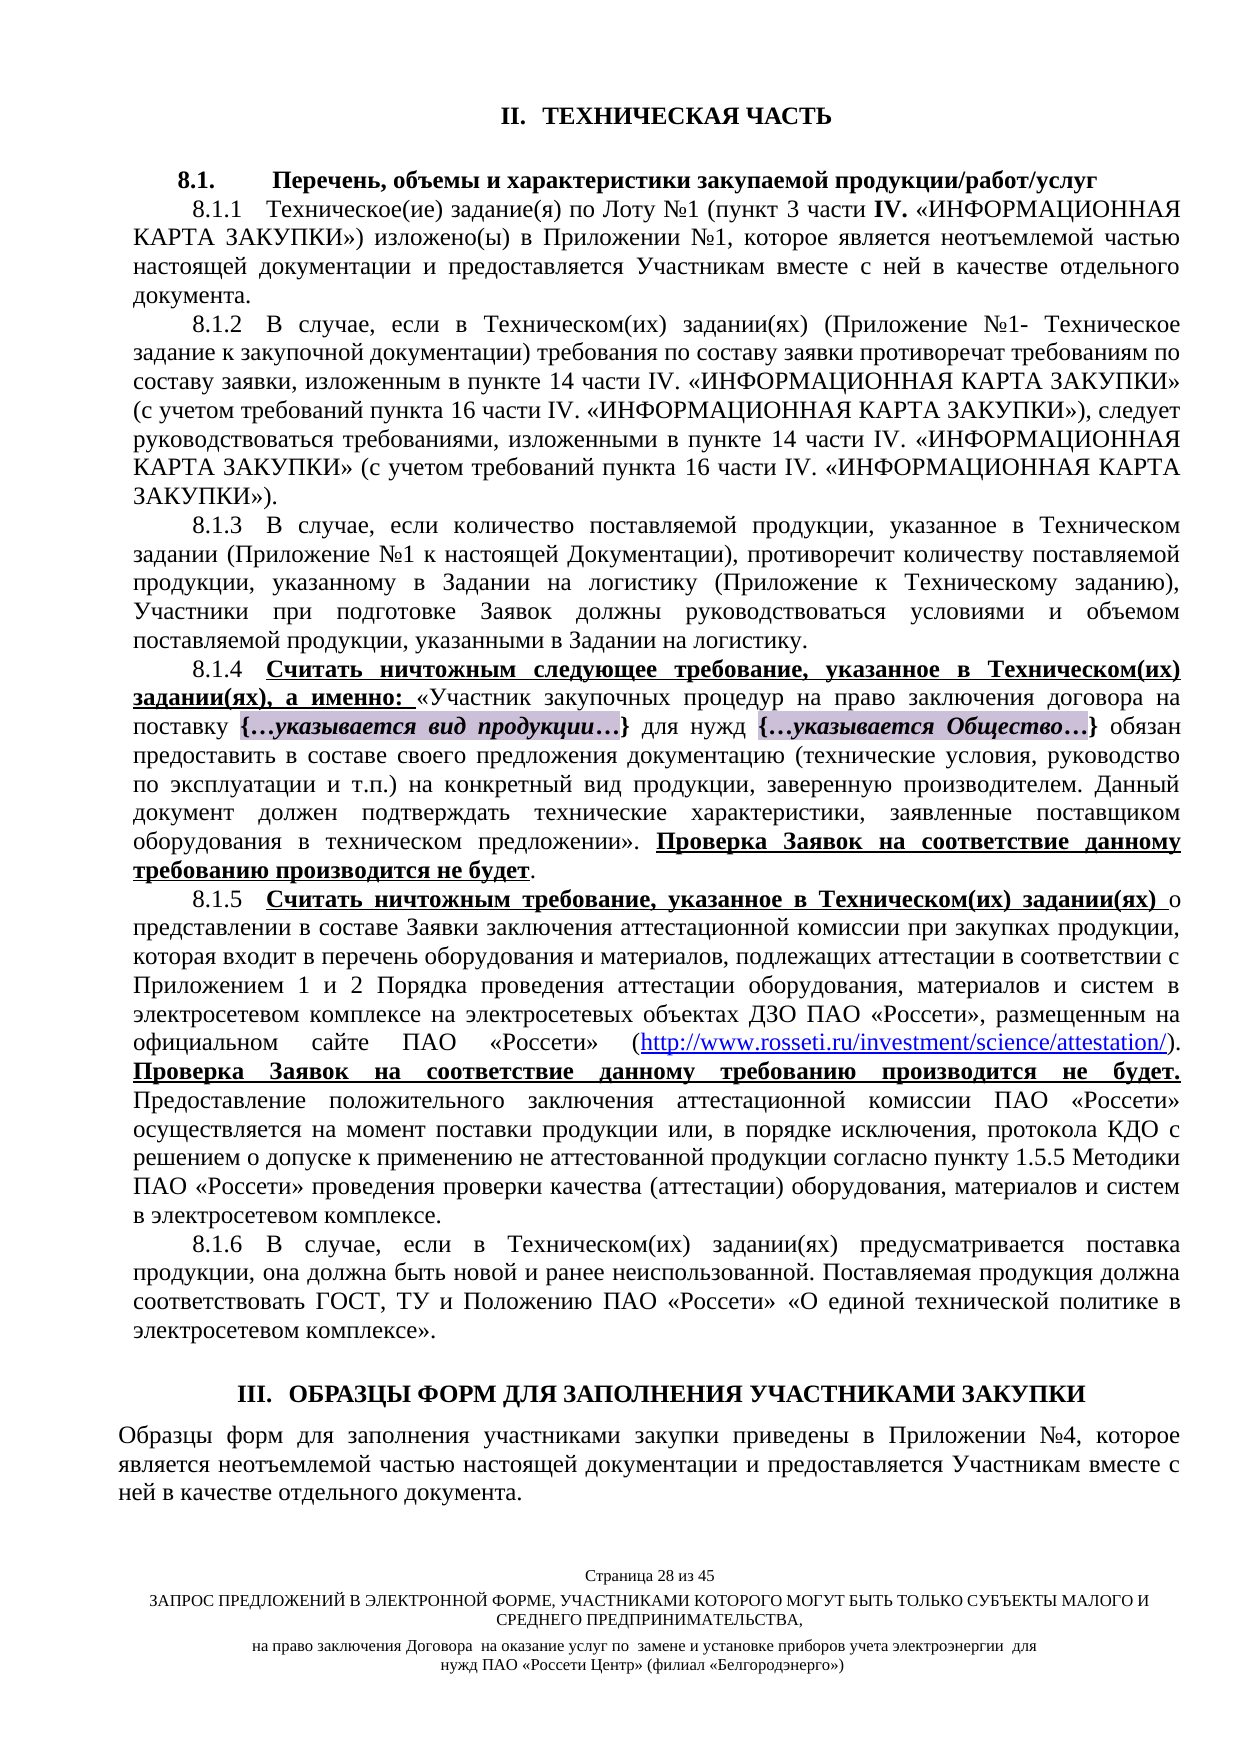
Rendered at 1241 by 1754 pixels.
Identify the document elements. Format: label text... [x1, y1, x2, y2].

subtitle В случае, если в Техническом(их) задании(ях) предусматривается поставка продукции, она должна быть новой и ранее неиспользованной. Поставляемая продукция должна соответствовать ГОСТ, ТУ и Положению ПАО «Россети» «О единой технической политике в электросетевом комплексе». [133, 1229, 1181, 1344]
subtitle Считать ничтожным следующее требование, указанное в Техническом(их) задании(ях), а именно: «Участник закупочных процедур на право заключения договора на поставку {…указывается вид продукции…} для нужд {…указывается Общество…} обязан предоставить в составе своего предложения документацию (технические условия, руководство по эксплуатации и т.п.) на конкретный вид продукции, заверенную производителем. Данный документ должен подтверждать технические характеристики, заявленные поставщиком оборудования в техническом предложении». Проверка Заявок на соответствие данному требованию производится не будет. [133, 654, 1181, 884]
subtitle Техническое(ие) задание(я) по Лоту №1 (пункт 3 части IV. «ИНФОРМАЦИОННАЯ КАРТА ЗАКУПКИ») изложено(ы) в Приложении №1, которое является неотъемлемой частью настоящей документации и предоставляется Участникам вместе с ней в качестве отдельного документа. [133, 194, 1181, 309]
subtitle Перечень, объемы и характеристики закупаемой продукции/работ/услуг [177, 165, 1181, 194]
subtitle ТЕХНИЧЕСКАЯ ЧАСТЬ [118, 101, 1181, 130]
subtitle Образцы форм для заполнения участниками закупки приведены в Приложении №4, которое является неотъемлемой частью настоящей документации и предоставляется Участникам вместе с ней в качестве отдельного документа. [118, 1420, 1181, 1506]
subtitle Считать ничтожным требование, указанное в Техническом(их) задании(ях) о представлении в составе Заявки заключения аттестационной комиссии при закупках продукции, которая входит в перечень оборудования и материалов, подлежащих аттестации в соответствии с Приложением 1 и 2 Порядка проведения аттестации оборудования, материалов и систем в электросетевом комплексе на электросетевых объектах ДЗО ПАО «Россети», размещенным на официальном сайте ПАО «Россети» (http://www.rosseti.ru/investment/science/attestation/). Проверка Заявок на соответствие данному требованию производится не будет. Предоставление положительного заключения аттестационной комиссии ПАО «Россети» осуществляется на момент поставки продукции или, в порядке исключения, протокола КДО с решением о допуске к применению не аттестованной продукции согласно пункту 1.5.5 Методики ПАО «Россети» проведения проверки качества (аттестации) оборудования, материалов и систем в электросетевом комплексе. [133, 884, 1181, 1081]
subtitle В случае, если количество поставляемой продукции, указанное в Техническом задании (Приложение №1 к настоящей Документации), противоречит количеству поставляемой продукции, указанному в Задании на логистику (Приложение к Техническому заданию), Участники при подготовке Заявок должны руководствоваться условиями и объемом поставляемой продукции, указанными в Задании на логистику. [133, 510, 1181, 654]
subtitle ОБРАЗЦЫ ФОРМ ДЛЯ ЗАПОЛНЕНИЯ УЧАСТНИКАМИ ЗАКУПКИ [118, 1379, 1181, 1407]
subtitle В случае, если в Техническом(их) задании(ях) (Приложение №1- Техническое задание к закупочной документации) требования по составу заявки противоречат требованиям по составу заявки, изложенным в пункте 14 части IV. «ИНФОРМАЦИОННАЯ КАРТА ЗАКУПКИ» (с учетом требований пункта 16 части IV. «ИНФОРМАЦИОННАЯ КАРТА ЗАКУПКИ»), следует руководствоваться требованиями, изложенными в пункте 14 части IV. «ИНФОРМАЦИОННАЯ КАРТА ЗАКУПКИ» (с учетом требований пункта 16 части IV. «ИНФОРМАЦИОННАЯ КАРТА ЗАКУПКИ»). [133, 309, 1181, 510]
subtitle Считать ничтожным требование, указанное в Техническом(их) задании(ях) о представлении в составе Заявки заключения аттестационной комиссии при закупках продукции, которая входит в перечень оборудования и материалов, подлежащих аттестации в соответствии с Приложением 1 и 2 Порядка проведения аттестации оборудования, материалов и систем в электросетевом комплексе на электросетевых объектах ДЗО ПАО «Россети», размещенным на официальном сайте ПАО «Россети» (http://www.rosseti.ru/investment/science/attestation/). Проверка Заявок на соответствие данному требованию производится не будет. Предоставление положительного заключения аттестационной комиссии ПАО «Россети» осуществляется на момент поставки продукции или, в порядке исключения, протокола КДО с решением о допуске к применению не аттестованной продукции согласно пункту 1.5.5 Методики ПАО «Россети» проведения проверки качества (аттестации) оборудования, материалов и систем в электросетевом комплексе. [133, 1083, 1181, 1229]
